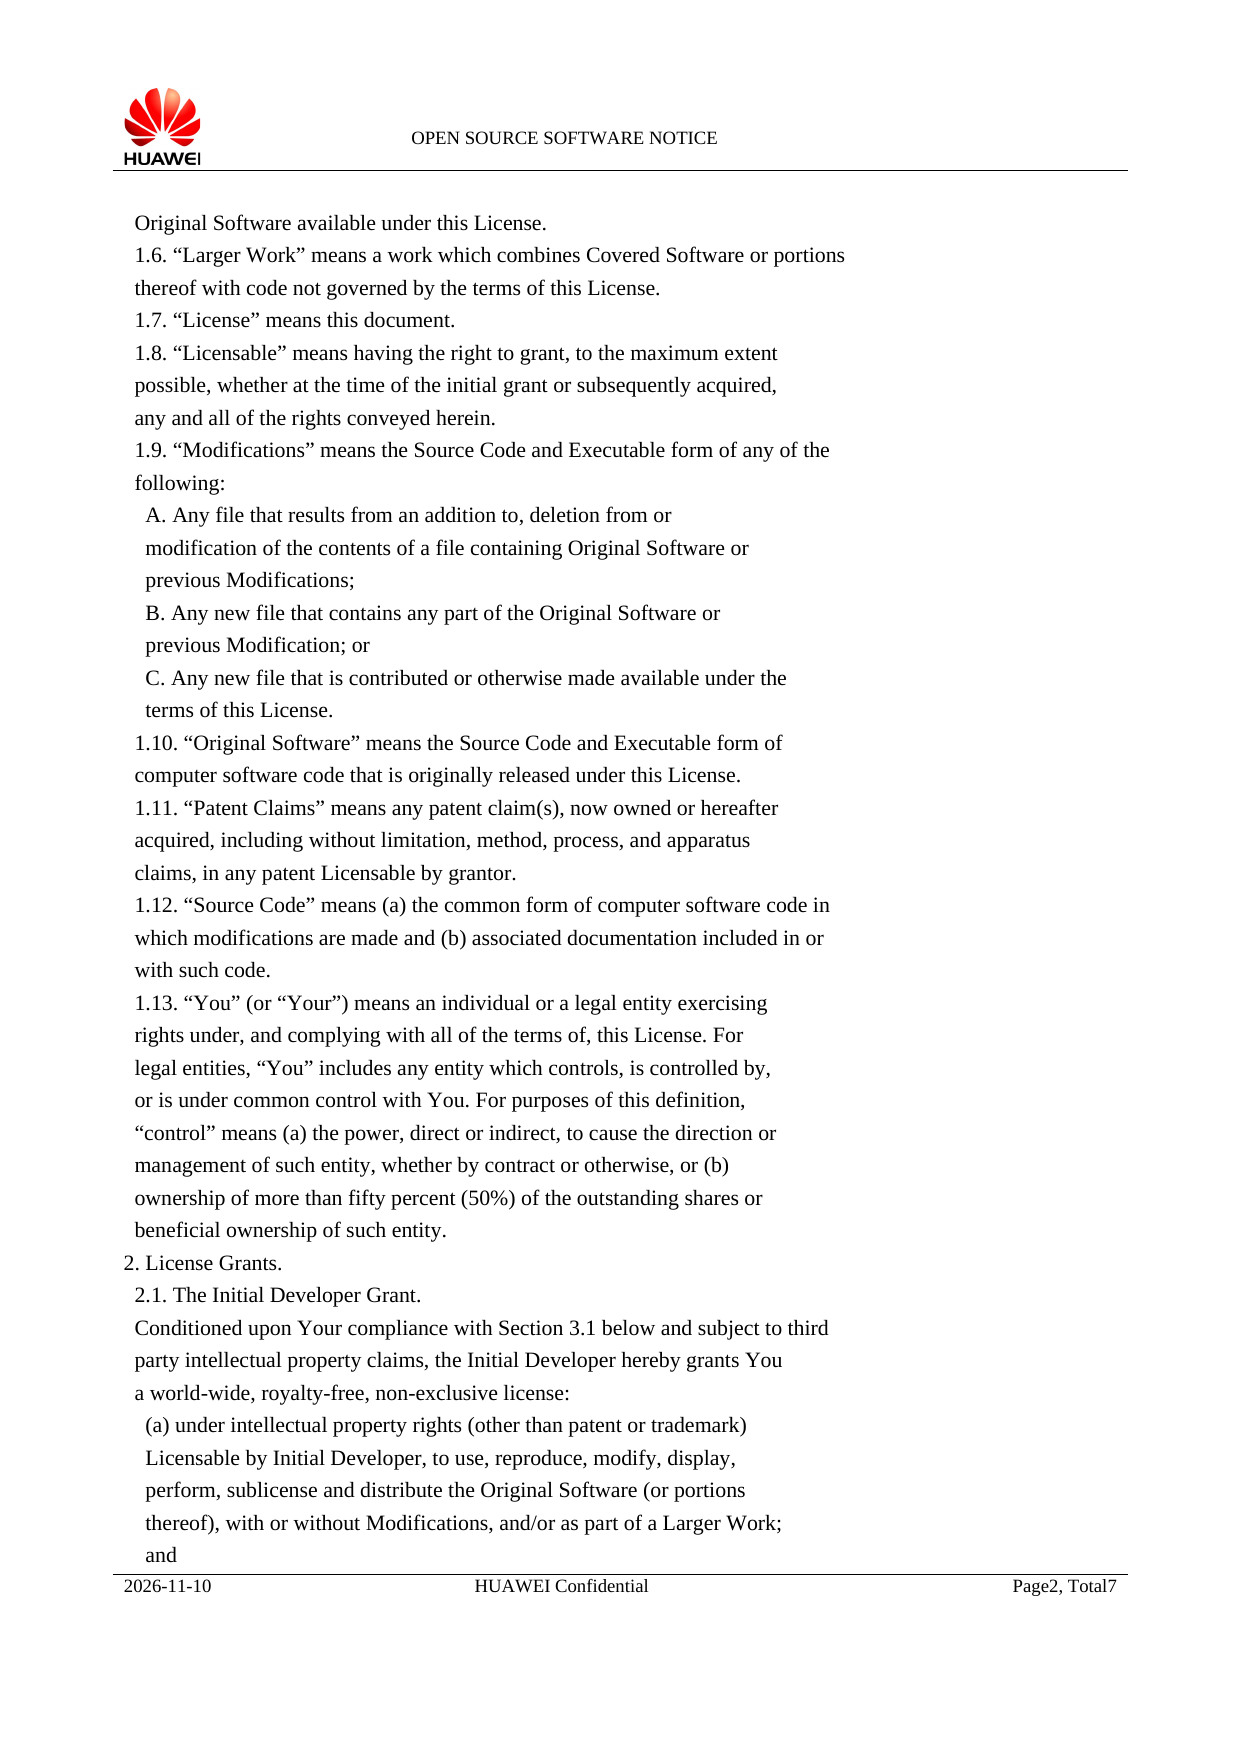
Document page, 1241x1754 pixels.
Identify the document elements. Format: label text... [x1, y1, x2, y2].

picture [124, 88, 201, 165]
